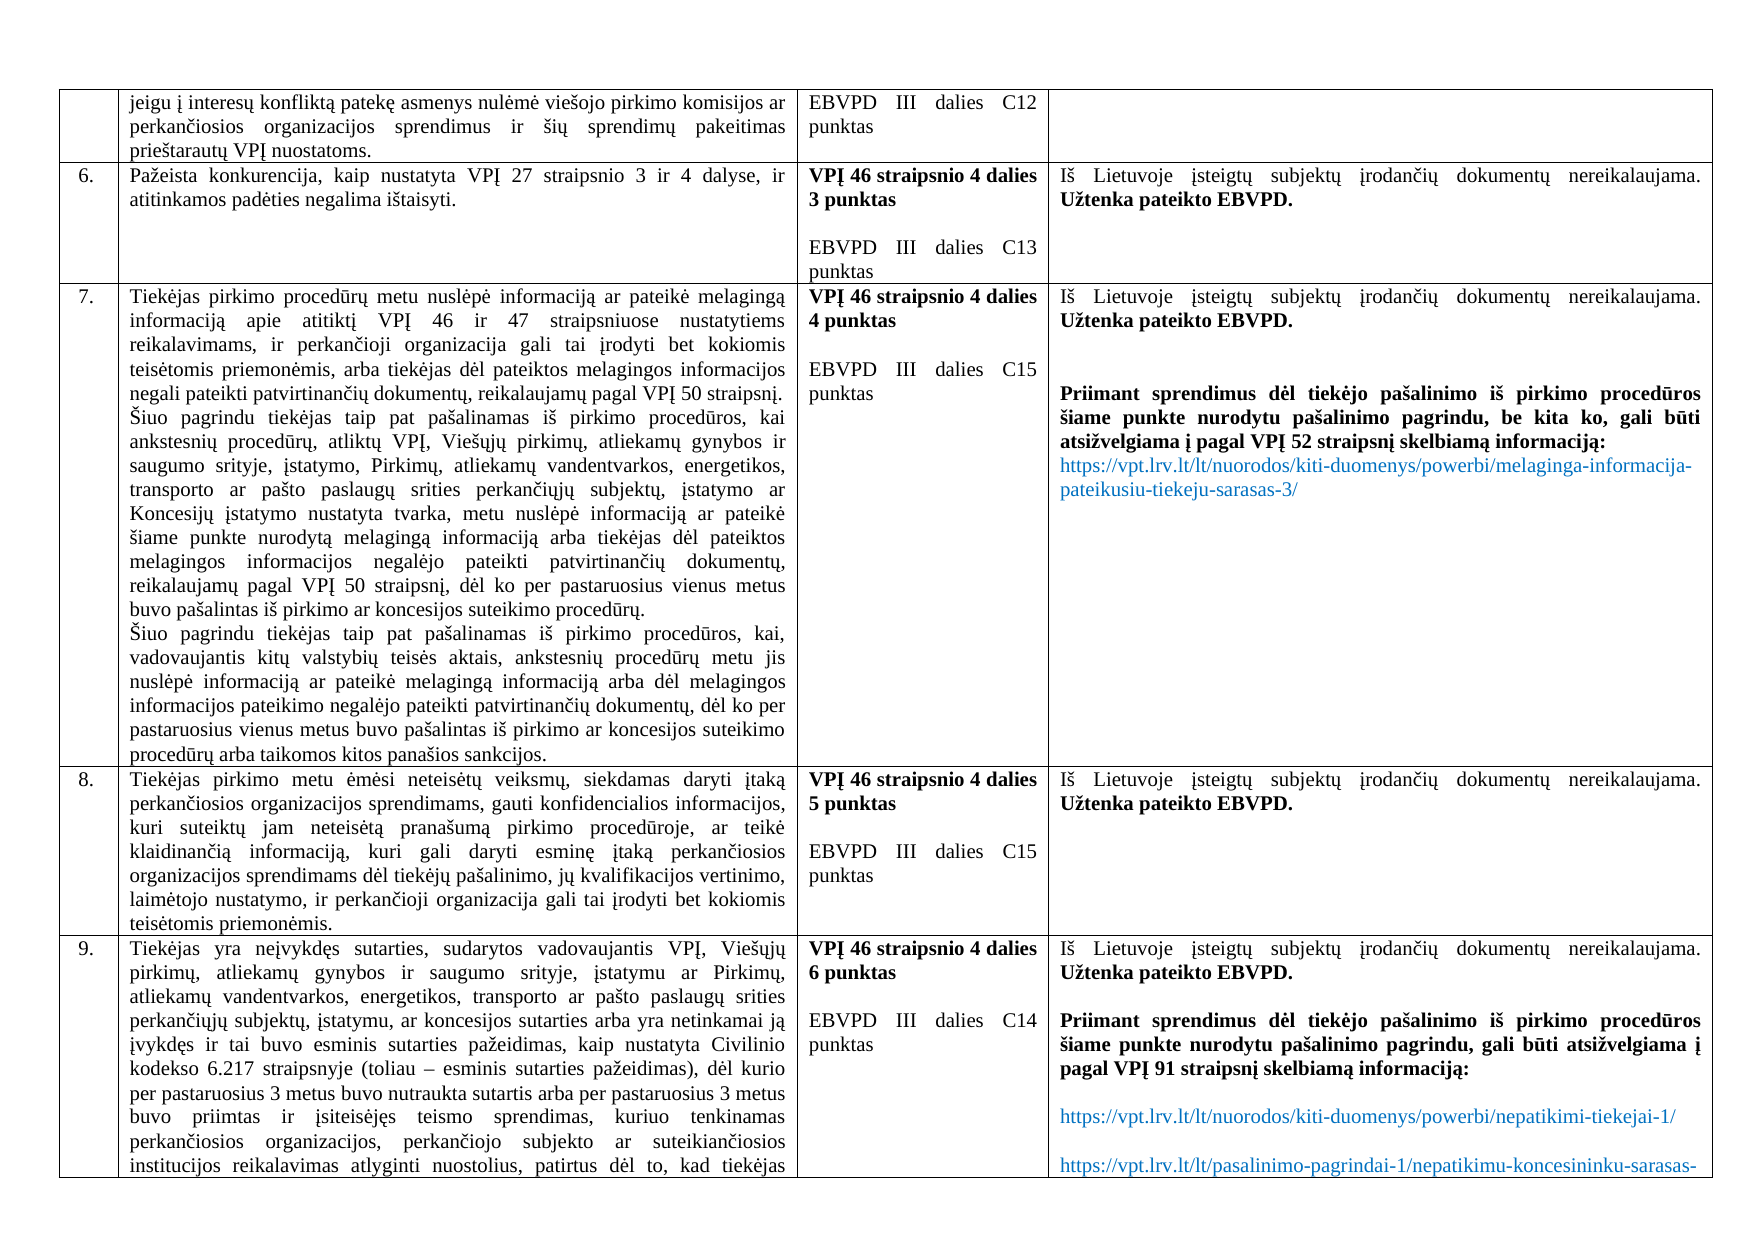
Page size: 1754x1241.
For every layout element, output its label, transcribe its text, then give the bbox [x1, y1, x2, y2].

table_cell Tiekėjas pirkimo procedūrų metu nuslėpė informaciją ar pateikė melagingą informaciją apie atitiktį VPĮ 46 ir 47 straipsniuose nustatytiems reikalavimams, ir perkančioji organizacija gali tai įrodyti bet kokiomis teisėtomis priemonėmis, arba tiekėjas dėl pateiktos melagingos informacijos negali pateikti patvirtinančių dokumentų, reikalaujamų pagal VPĮ 50 straipsnį. Šiuo pagrindu tiekėjas taip pat pašalinamas iš pirkimo procedūros, kai ankstesnių procedūrų, atliktų VPĮ, Viešųjų pirkimų, atliekamų gynybos ir saugumo srityje, įstatymo, Pirkimų, atliekamų vandentvarkos, energetikos, transporto ar pašto paslaugų srities perkančiųjų subjektų, įstatymo ar Koncesijų įstatymo nustatyta tvarka, metu nuslėpė informaciją ar pateikė šiame punkte nurodytą melagingą informaciją arba tiekėjas dėl pateiktos melagingos informacijos negalėjo pateikti patvirtinančių dokumentų, reikalaujamų pagal VPĮ 50 straipsnį, dėl ko per pastaruosius vienus metus buvo pašalintas iš pirkimo ar koncesijos suteikimo procedūrų. Šiuo pagrindu tiekėjas taip pat pašalinamas iš pirkimo procedūros, kai, vadovaujantis kitų valstybių teisės aktais, ankstesnių procedūrų metu jis nuslėpė informaciją ar pateikė melagingą informaciją arba dėl melagingos informacijos pateikimo negalėjo pateikti patvirtinančių dokumentų, dėl ko per pastaruosius vienus metus buvo pašalintas iš pirkimo ar koncesijos suteikimo procedūrų arba taikomos kitos panašios sankcijos. [119, 284, 797, 766]
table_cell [119, 936, 797, 1177]
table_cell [798, 90, 1048, 162]
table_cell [1049, 936, 1712, 1177]
table_cell VPĮ 46 straipsnio 4 dalies 4 punktas EBVPD III dalies C15 punktas [798, 284, 1048, 766]
table_cell Iš Lietuvoje įsteigtų subjektų įrodančių dokumentų nereikalaujama. Užtenka pateikto EBVPD. Priimant sprendimus dėl tiekėjo pašalinimo iš pirkimo procedūros šiame punkte nurodytu pašalinimo pagrindu, be kita ko, gali būti atsižvelgiama į pagal VPĮ 52 straipsnį skelbiamą informaciją: https://vpt.lrv.lt/lt/nuorodos/kiti-duomenys/powerbi/melaginga-informacija-pateikusiu-tiekeju-sarasas-3/ [1049, 284, 1712, 766]
table_cell Iš Lietuvoje įsteigtų subjektų įrodančių dokumentų nereikalaujama. Užtenka pateikto EBVPD. [1049, 163, 1712, 283]
table_cell [60, 90, 118, 162]
table_cell [60, 284, 118, 766]
table_cell Tiekėjas pirkimo metu ėmėsi neteisėtų veiksmų, siekdamas daryti įtaką perkančiosios organizacijos sprendimams, gauti konfidencialios informacijos, kuri suteiktų jam neteisėtą pranašumą pirkimo procedūroje, ar teikė klaidinančią informaciją, kuri gali daryti esminę įtaką perkančiosios organizacijos sprendimams dėl tiekėjų pašalinimo, jų kvalifikacijos vertinimo, laimėtojo nustatymo, ir perkančioji organizacija gali tai įrodyti bet kokiomis teisėtomis priemonėmis. [119, 767, 797, 935]
table_cell Pažeista konkurencija, kaip nustatyta VPĮ 27 straipsnio 3 ir 4 dalyse, ir atitinkamos padėties negalima ištaisyti. [119, 163, 797, 283]
table_cell Iš Lietuvoje įsteigtų subjektų įrodančių dokumentų nereikalaujama. Užtenka pateikto EBVPD. [1049, 767, 1712, 935]
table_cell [119, 90, 797, 162]
table_cell [60, 936, 118, 1177]
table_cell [1049, 90, 1712, 162]
table_cell VPĮ 46 straipsnio 4 dalies 5 punktas EBVPD III dalies C15 punktas [798, 767, 1048, 935]
table_cell [60, 163, 118, 283]
table_cell [60, 767, 118, 935]
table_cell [798, 936, 1048, 1177]
table_cell VPĮ 46 straipsnio 4 dalies 3 punktas EBVPD III dalies C13 punktas [798, 163, 1048, 283]
